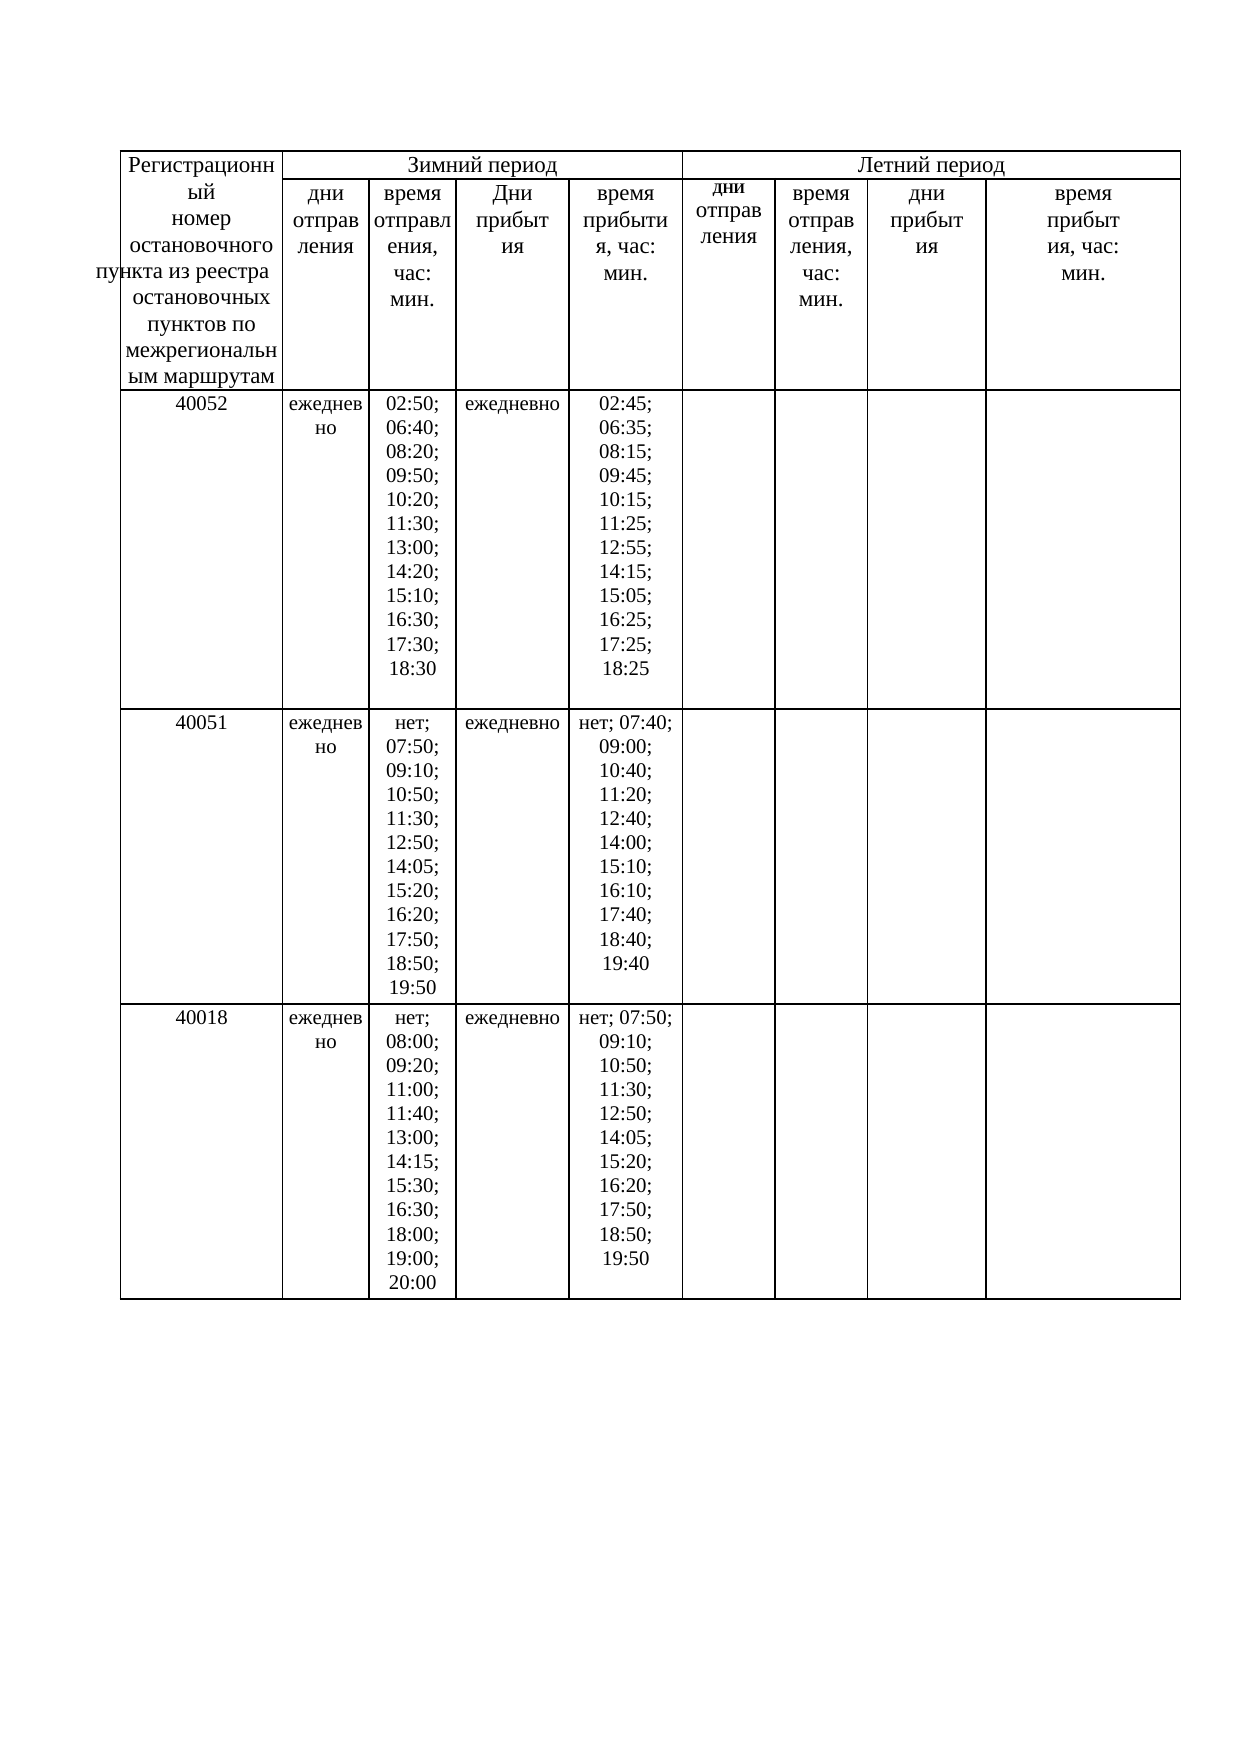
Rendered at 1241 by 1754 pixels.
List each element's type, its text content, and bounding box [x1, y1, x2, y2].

table_cell 40051 [121, 710, 282, 1003]
table_cell [868, 391, 985, 708]
table_cell ежедневно [283, 391, 368, 708]
table_header Летний период [683, 152, 1180, 178]
table_cell 02:50; 06:40; 08:20; 09:50; 10:20; 11:30; 13:00; 14:20; 15:10; 16:30; 17:30; 18:30 [370, 391, 455, 708]
table_cell [868, 1005, 985, 1298]
table_cell ежедневно [283, 1005, 368, 1298]
table_cell ежедневно [457, 710, 568, 1003]
table_cell нет; 08:00; 09:20; 11:00; 11:40; 13:00; 14:15; 15:30; 16:30; 18:00; 19:00; 20:00 [370, 1005, 455, 1298]
table_cell [868, 710, 985, 1003]
table_cell ежедневно [457, 391, 568, 708]
table_cell нет; 07:50; 09:10; 10:50; 11:30; 12:50; 14:05; 15:20; 16:20; 17:50; 18:50; 19:50 [370, 710, 455, 1003]
table_cell [987, 1005, 1180, 1298]
table_cell время прибыти я, час: мин. [570, 180, 682, 389]
table_cell Дни прибыт ия [457, 180, 568, 389]
table_cell [776, 1005, 867, 1298]
table_cell [683, 391, 774, 708]
table_cell время прибыт ия, час: мин. [987, 180, 1180, 389]
table_cell [987, 710, 1180, 1003]
table_cell дни отправ ления [283, 180, 368, 389]
table_cell время отправл ения, час: мин. [370, 180, 455, 389]
table_cell нет; 07:40; 09:00; 10:40; 11:20; 12:40; 14:00; 15:10; 16:10; 17:40; 18:40; 19:40 [570, 710, 682, 1003]
table_cell нет; 07:50; 09:10; 10:50; 11:30; 12:50; 14:05; 15:20; 16:20; 17:50; 18:50; 19:50 [570, 1005, 682, 1298]
table_cell время отправ ления, час: мин. [776, 180, 867, 389]
table_cell [683, 710, 774, 1003]
table_header Зимний период [283, 152, 682, 178]
table_cell [776, 391, 867, 708]
table_cell [683, 1005, 774, 1298]
table_cell ежедневно [457, 1005, 568, 1298]
table_cell ежедневно [283, 710, 368, 1003]
table_cell [776, 710, 867, 1003]
table_cell дни прибыт ия [868, 180, 985, 389]
table_cell ДНИ отправ ления [683, 180, 774, 389]
table_cell 02:45; 06:35; 08:15; 09:45; 10:15; 11:25; 12:55; 14:15; 15:05; 16:25; 17:25; 18:25 [570, 391, 682, 708]
table_cell 40052 [121, 391, 282, 708]
table_header Регистрационный номер остановочного пункта из реестра остановочных пунктов по межрегиональным маршрутам регулярных перевозок [121, 152, 282, 389]
table_cell 40018 [121, 1005, 282, 1298]
table_cell [987, 391, 1180, 708]
